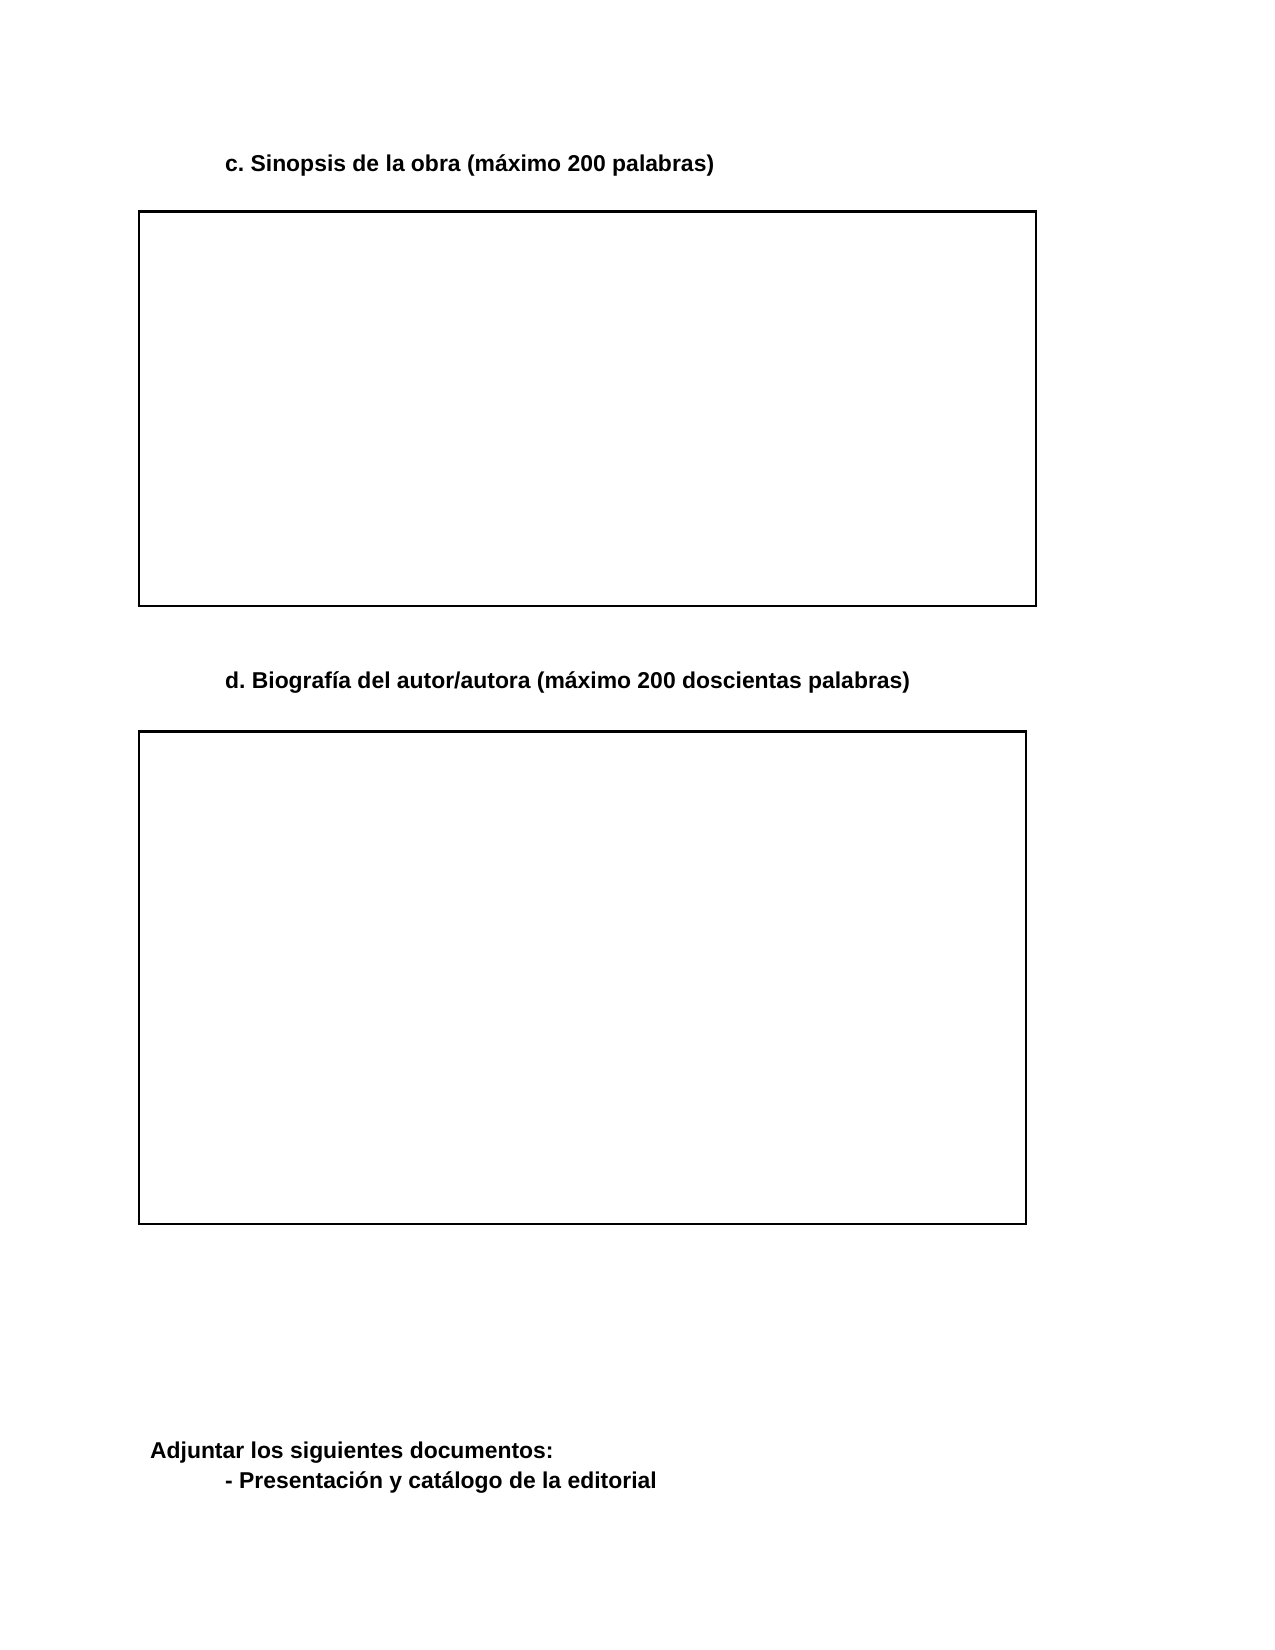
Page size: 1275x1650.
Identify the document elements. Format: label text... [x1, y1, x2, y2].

table_header [140, 733, 1025, 1223]
table_header [140, 213, 1035, 605]
text d. Biografía del autor/autora (máximo 200 doscientas palabras) [225, 667, 1125, 693]
text - Presentación y catálogo de la editorial [225, 1467, 1125, 1493]
text c. Sinopsis de la obra (máximo 200 palabras) [225, 150, 1125, 176]
text Adjuntar los siguientes documentos: [150, 1437, 1125, 1463]
